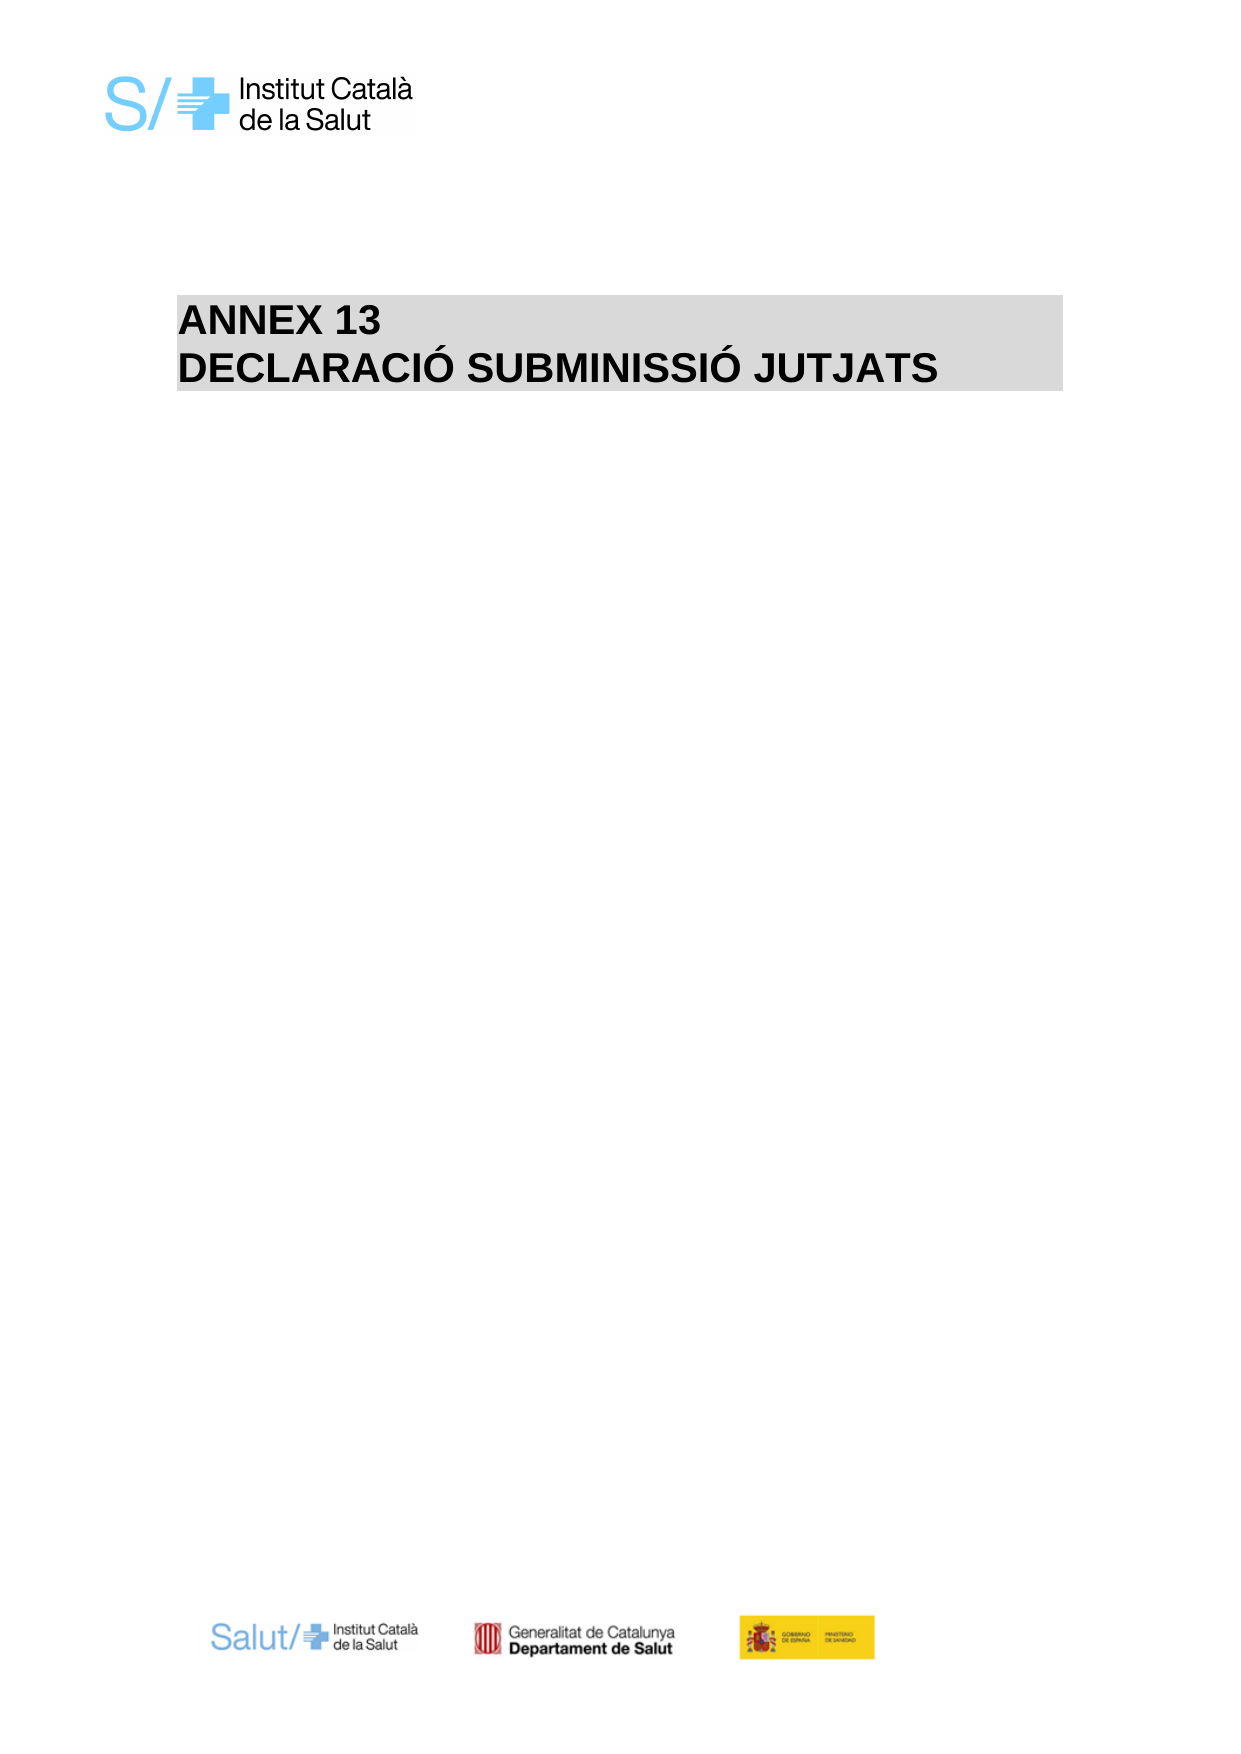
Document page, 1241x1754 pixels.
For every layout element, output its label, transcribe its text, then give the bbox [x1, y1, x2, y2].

picture [177, 1591, 904, 1681]
text DECLARACIÓ SUBMINISSIÓ JUTJATS [177, 343, 1063, 391]
picture [103, 73, 416, 136]
text ANNEX 13 [177, 295, 1063, 343]
